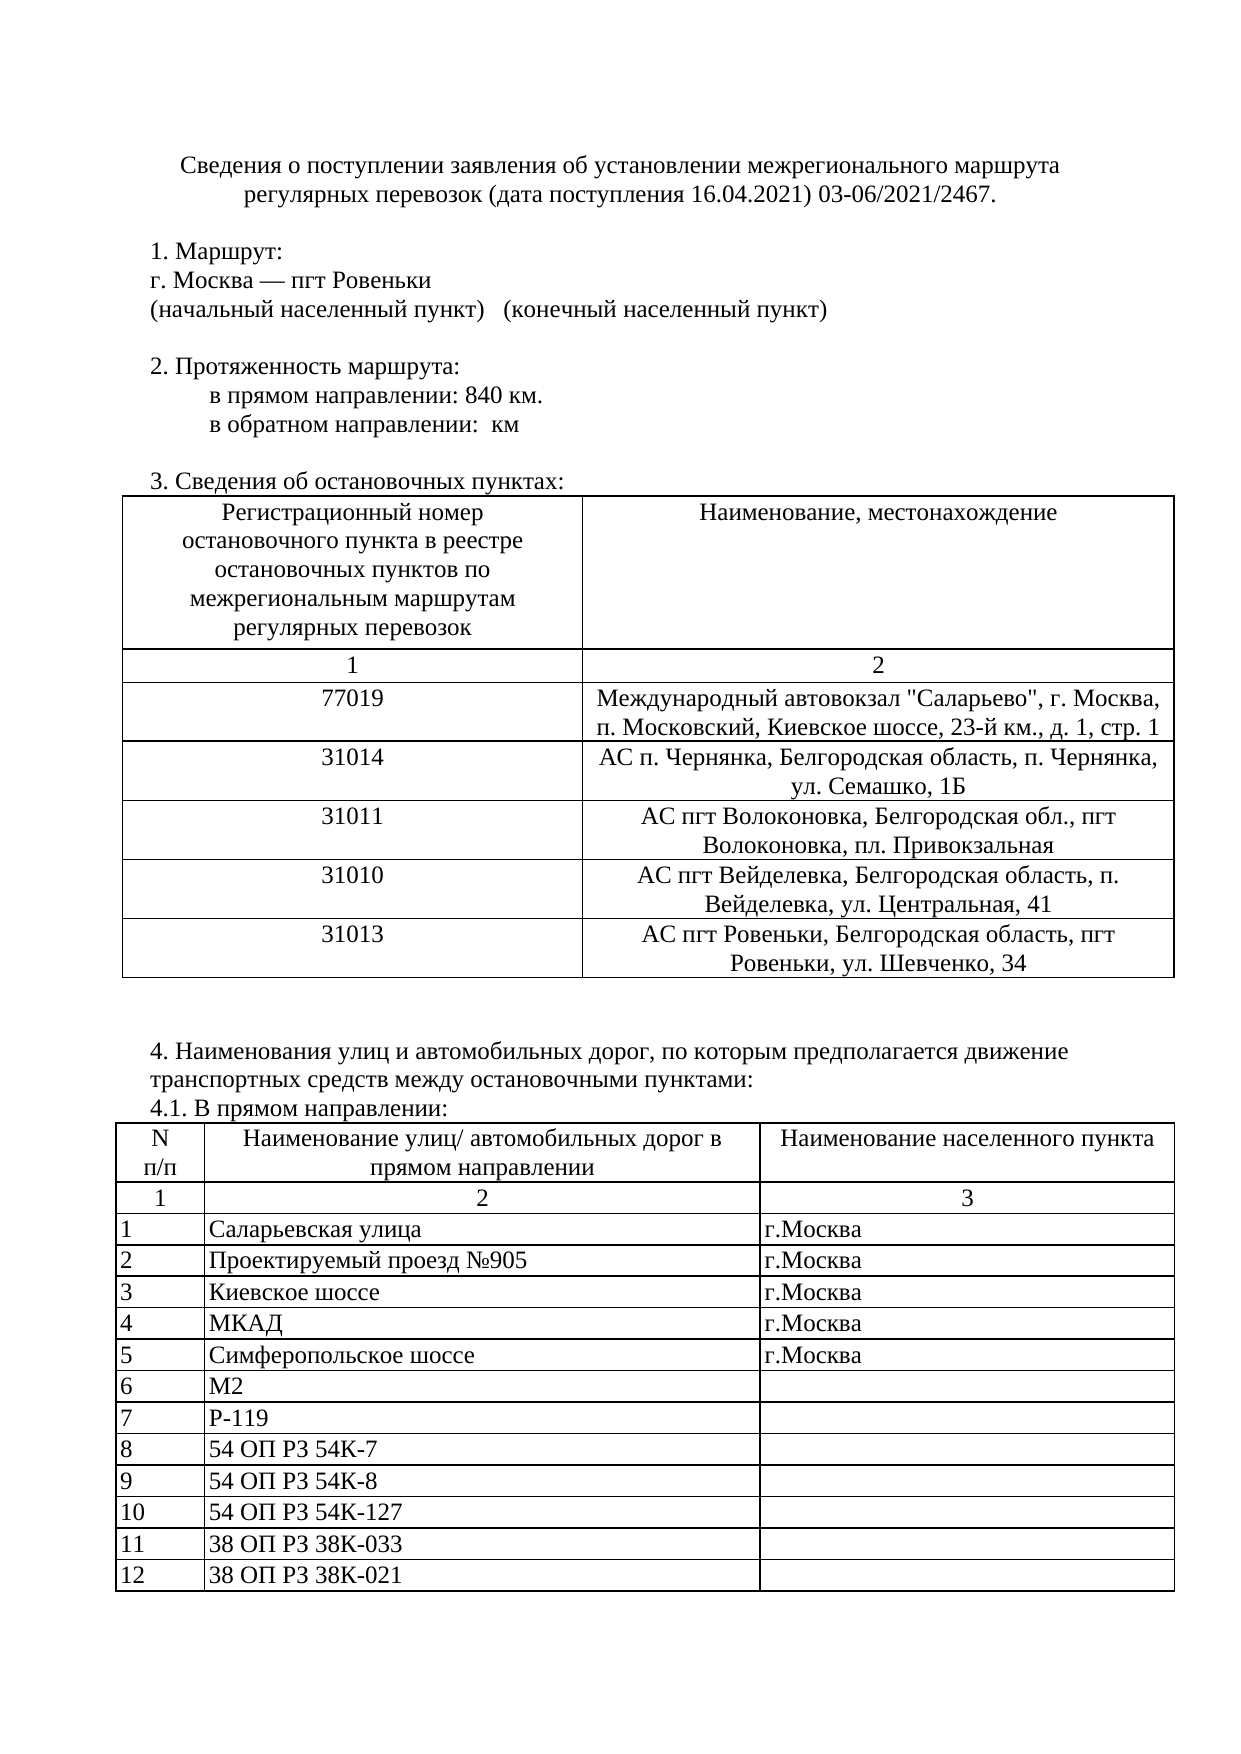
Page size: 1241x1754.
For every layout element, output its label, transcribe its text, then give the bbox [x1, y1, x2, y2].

table_cell г.Москва [761, 1308, 1174, 1338]
table_cell Р-119 [205, 1403, 759, 1433]
text 4. Наименования улиц и автомобильных дорог, по которым предполагается движение транспортных средств между остановочными пунктами: [150, 1036, 1090, 1093]
table_cell [761, 1403, 1174, 1433]
table_cell г.Москва [761, 1246, 1174, 1275]
table_cell 3 [761, 1183, 1174, 1212]
table_cell 3 [117, 1277, 204, 1307]
table_cell 2 [205, 1183, 759, 1212]
table_cell 2 [117, 1246, 204, 1275]
table_cell 38 ОП РЗ 38К-021 [205, 1560, 759, 1590]
text 1. Маршрут: [150, 236, 1090, 265]
table_cell 1 [117, 1183, 204, 1212]
table_header Регистрационный номер остановочного пункта в реестре остановочных пунктов по межрегиональным маршрутам регулярных перевозок [123, 497, 582, 648]
text Сведения о поступлении заявления об установлении межрегионального маршрута регулярных перевозок (дата поступления 16.04.2021) 03-06/2021/2467. [150, 150, 1090, 207]
table_cell [761, 1497, 1174, 1527]
text (начальный населенный пункт) (конечный населенный пункт) [150, 294, 1090, 322]
table_cell 31011 [123, 801, 582, 858]
text 3. Сведения об остановочных пунктах: [150, 466, 1090, 495]
table_cell 54 ОП РЗ 54К-7 [205, 1434, 759, 1464]
table_cell [761, 1466, 1174, 1496]
table_cell [761, 1529, 1174, 1558]
table_header Наименование населенного пункта [761, 1124, 1174, 1181]
table_cell АС пгт Вейделевка, Белгородская область, п. Вейделевка, ул. Центральная, 41 [583, 860, 1173, 918]
table_cell М2 [205, 1371, 759, 1401]
table_header Наименование, местонахождение [583, 497, 1173, 648]
table_cell 1 [117, 1214, 204, 1244]
table_cell 4 [117, 1308, 204, 1338]
table_cell 31010 [123, 860, 582, 918]
table_cell 31013 [123, 919, 582, 977]
table_cell г.Москва [761, 1340, 1174, 1370]
table_cell 12 [117, 1560, 204, 1590]
table_cell 31014 [123, 742, 582, 799]
table_header Наименование улиц/ автомобильных дорог в прямом направлении [205, 1124, 759, 1181]
text 4.1. В прямом направлении: [150, 1093, 1090, 1122]
table_cell 54 ОП РЗ 54К-8 [205, 1466, 759, 1496]
text 2. Протяженность маршрута: [150, 351, 1090, 380]
table_cell 9 [117, 1466, 204, 1496]
table_cell г.Москва [761, 1214, 1174, 1244]
table_cell АС пгт Ровеньки, Белгородская область, пгт Ровеньки, ул. Шевченко, 34 [583, 919, 1173, 977]
table_cell АС пгт Волоконовка, Белгородская обл., пгт Волоконовка, пл. Привокзальная [583, 801, 1173, 858]
table_cell АС п. Чернянка, Белгородская область, п. Чернянка, ул. Семашко, 1Б [583, 742, 1173, 799]
table_cell 38 ОП РЗ 38К-033 [205, 1529, 759, 1558]
table_cell 7 [117, 1403, 204, 1433]
text в прямом направлении: 840 км. [150, 380, 1090, 409]
table_cell 6 [117, 1371, 204, 1401]
table_cell 2 [583, 650, 1173, 681]
table_cell Саларьевская улица [205, 1214, 759, 1244]
table_cell МКАД [205, 1308, 759, 1338]
text г. Москва — пгт Ровеньки [150, 265, 1090, 294]
table_cell Киевское шоссе [205, 1277, 759, 1307]
table_cell 8 [117, 1434, 204, 1464]
table_cell [761, 1560, 1174, 1590]
table_cell 5 [117, 1340, 204, 1370]
table_cell [761, 1434, 1174, 1464]
table_cell 10 [117, 1497, 204, 1527]
table_cell Симферопольское шоссе [205, 1340, 759, 1370]
table_cell Проектируемый проезд №905 [205, 1246, 759, 1275]
table_header N п/п [117, 1124, 204, 1181]
table_cell г.Москва [761, 1277, 1174, 1307]
table_cell 11 [117, 1529, 204, 1558]
text в обратном направлении: км [150, 409, 1090, 437]
table_cell Международный автовокзал "Саларьево", г. Москва, п. Московский, Киевское шоссе, 23-й км., д. 1, стр. 1 [583, 683, 1173, 740]
table_cell [761, 1371, 1174, 1401]
table_cell 77019 [123, 683, 582, 740]
table_cell 54 ОП РЗ 54К-127 [205, 1497, 759, 1527]
table_cell 1 [123, 650, 582, 681]
